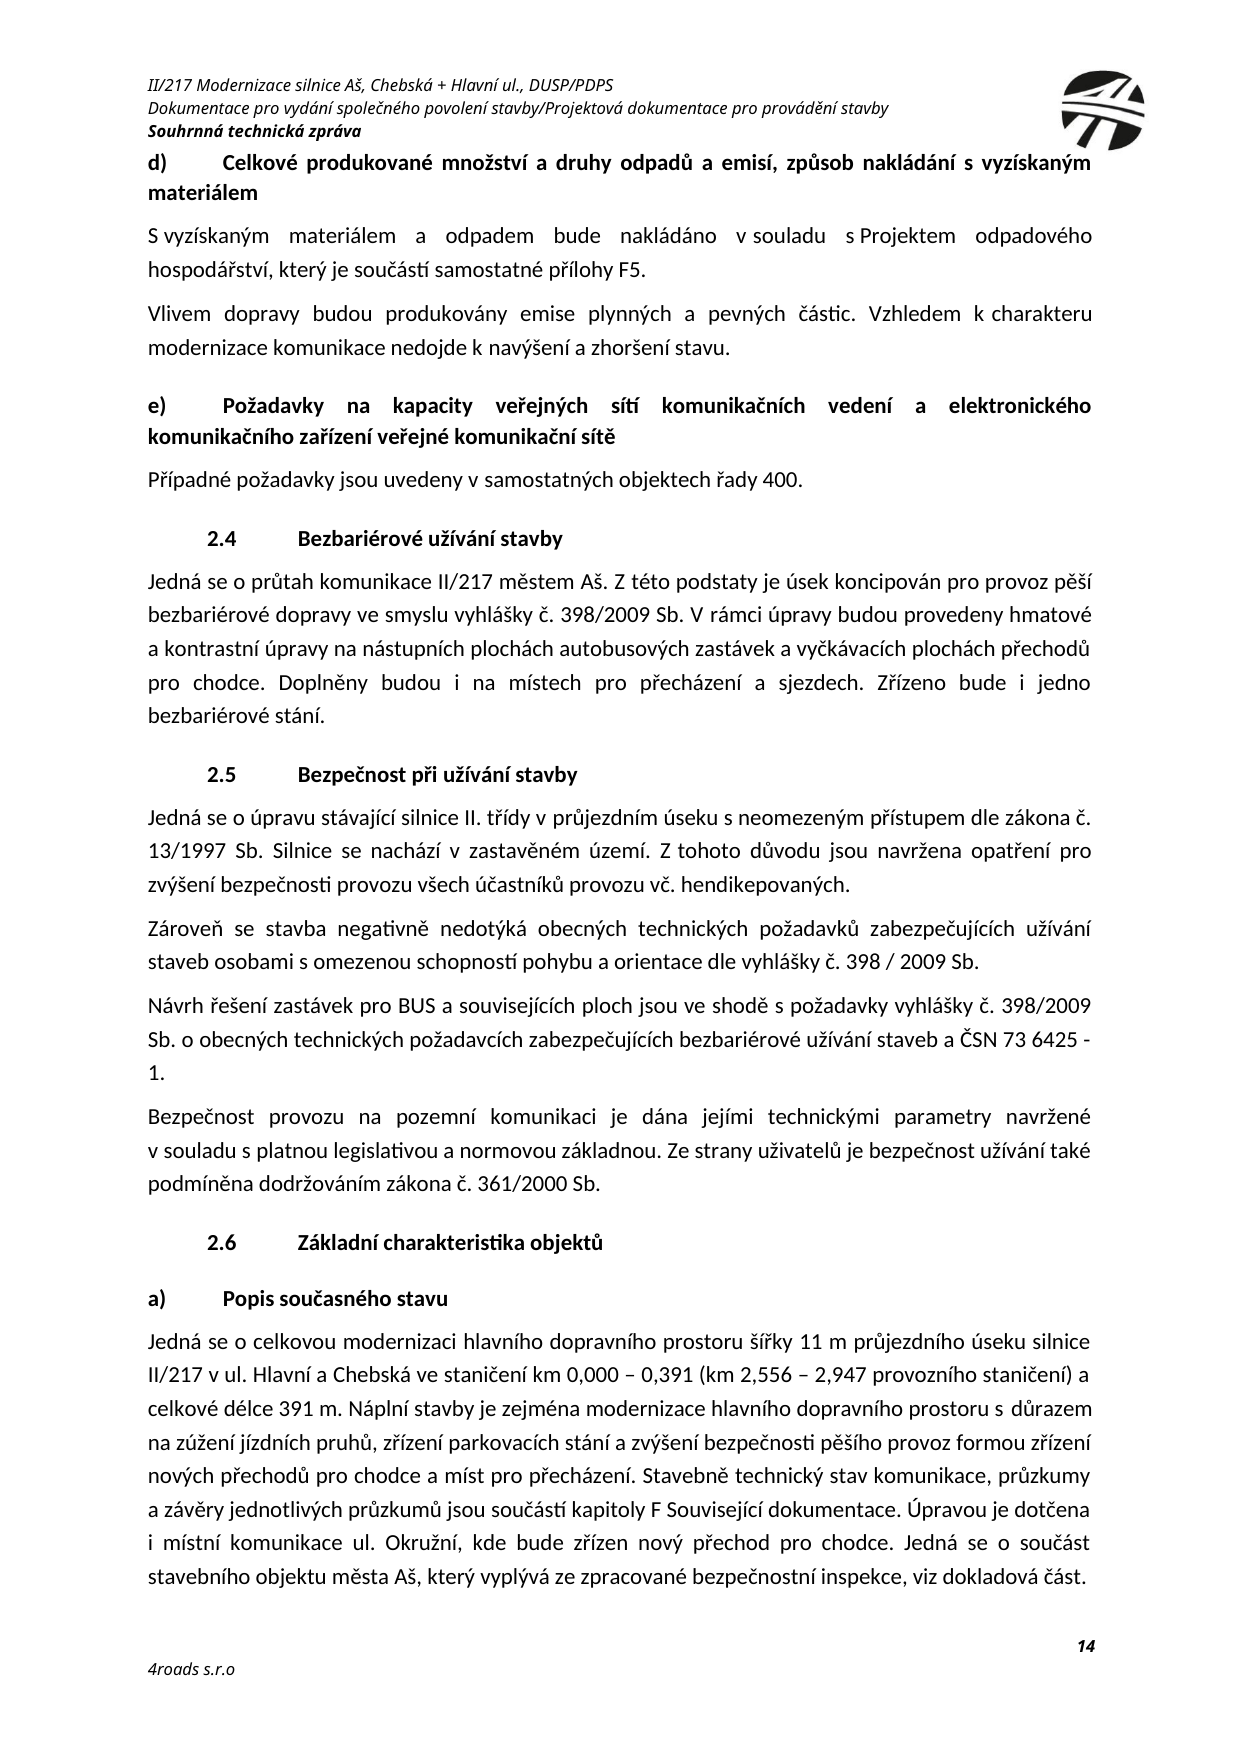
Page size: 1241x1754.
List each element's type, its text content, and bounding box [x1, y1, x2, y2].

text Jedná se o celkovou modernizaci hlavního dopravního prostoru šířky 11 m průjezdního úseku silnice II/217 v ul. Hlavní a Chebská ve staničení km 0,000 – 0,391 (km 2,556 – 2,947 provozního staničení) a celkové délce 391 m. Náplní stavby je zejména modernizace hlavního dopravního prostoru s důrazem na zúžení jízdních pruhů, zřízení parkovacích stání a zvýšení bezpečnosti pěšího provoz formou zřízení nových přechodů pro chodce a míst pro přecházení. Stavebně technický stav komunikace, průzkumy a závěry jednotlivých průzkumů jsou součástí kapitoly F Související dokumentace. Úpravou je dotčena i místní komunikace ul. Okružní, kde bude zřízen nový přechod pro chodce. Jedná se o součást stavebního objektu města Aš, který vyplývá ze zpracované bezpečnostní inspekce, viz dokladová část. [148, 1327, 1092, 1590]
subtitle a) Popis současného stavu [148, 1284, 1092, 1312]
text Případné požadavky jsou uvedeny v samostatných objektech řady 400. [148, 465, 1092, 493]
text S vyzískaným materiálem a odpadem bude nakládáno v souladu s Projektem odpadového hospodářství, který je součástí samostatné přílohy F5. [148, 222, 1092, 283]
text Jedná se o úpravu stávající silnice II. třídy v průjezdním úseku s neomezeným přístupem dle zákona č. 13/1997 Sb. Silnice se nachází v zastavěném území. Z tohoto důvodu jsou navržena opatření pro zvýšení bezpečnosti provozu všech účastníků provozu vč. hendikepovaných. [148, 803, 1092, 898]
text Návrh řešení zastávek pro BUS a souvisejících ploch jsou ve shodě s požadavky vyhlášky č. 398/2009 Sb. o obecných technických požadavcích zabezpečujících bezbariérové užívání staveb a ČSN 73 6425 -1. [148, 991, 1092, 1087]
picture [1053, 63, 1153, 159]
subtitle d) Celkové produkované množství a druhy odpadů a emisí, způsob nakládání s vyzískaným materiálem [148, 148, 1092, 206]
text Bezpečnost provozu na pozemní komunikaci je dána jejími technickými parametry navržené v souladu s platnou legislativou a normovou základnou. Ze strany uživatelů je bezpečnost užívání také podmíněna dodržováním zákona č. 361/2000 Sb. [148, 1102, 1092, 1198]
subtitle e) Požadavky na kapacity veřejných sítí komunikačních vedení a elektronického komunikačního zařízení veřejné komunikační sítě [148, 391, 1092, 450]
subtitle 2.6 Základní charakteristika objektů [207, 1228, 1092, 1256]
text Zároveň se stavba negativně nedotýká obecných technických požadavků zabezpečujících užívání staveb osobami s omezenou schopností pohybu a orientace dle vyhlášky č. 398 / 2009 Sb. [148, 914, 1092, 976]
subtitle 2.4 Bezbariérové užívání stavby [207, 524, 1092, 552]
text Jedná se o průtah komunikace II/217 městem Aš. Z této podstaty je úsek koncipován pro provoz pěší bezbariérové dopravy ve smyslu vyhlášky č. 398/2009 Sb. V rámci úpravy budou provedeny hmatové a kontrastní úpravy na nástupních plochách autobusových zastávek a vyčkávacích plochách přechodů pro chodce. Doplněny budou i na místech pro přecházení a sjezdech. Zřízeno bude i jedno bezbariérové stání. [148, 567, 1092, 729]
text Vlivem dopravy budou produkovány emise plynných a pevných částic. Vzhledem k charakteru modernizace komunikace nedojde k navýšení a zhoršení stavu. [148, 299, 1092, 361]
subtitle 2.5 Bezpečnost při užívání stavby [207, 760, 1092, 788]
